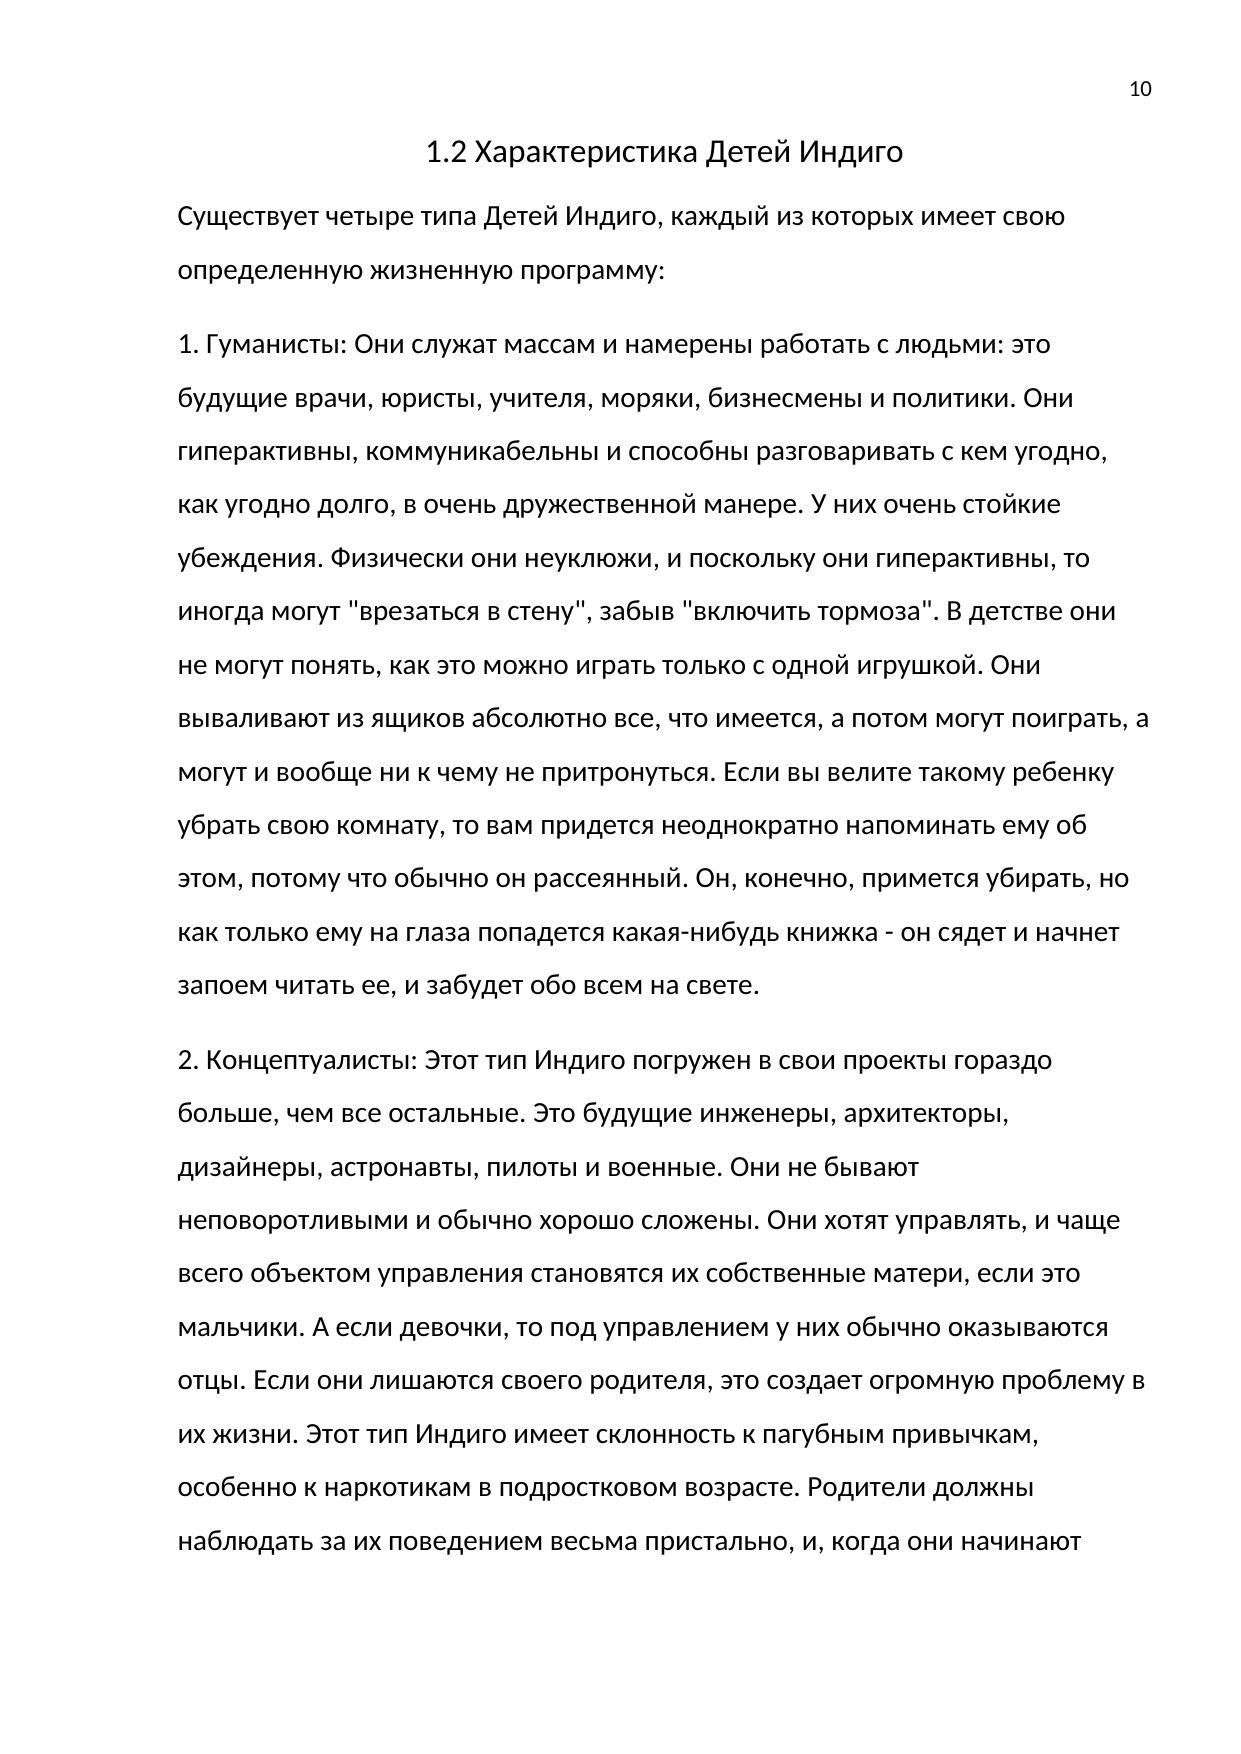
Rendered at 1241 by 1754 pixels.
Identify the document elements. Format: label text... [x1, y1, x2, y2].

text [177, 1041, 1152, 1557]
text 1. Гуманисты: Они служат массам и намерены работать с людьми: это будущие врачи, юристы, учителя, моряки, бизнесмены и политики. Они гиперактивны, коммуникабельны и способны разговаривать с кем угодно, как угодно долго, в очень дружественной манере. У них очень стойкие убеждения. Физически они неуклюжи, и поскольку они гиперактивны, то иногда могут "врезаться в стену", забыв "включить тормоза". В детстве они не могут понять, как это можно играть только с одной игрушкой. Они вываливают из ящиков абсолютно все, что имеется, а потом могут поиграть, а могут и вообще ни к чему не притронуться. Если вы велите такому ребенку убрать свою комнату, то вам придется неоднократно напоминать ему об этом, потому что обычно он рассеянный. Он, конечно, примется убирать, но как только ему на глаза попадется какая-нибудь книжка - он сядет и начнет запоем читать ее, и забудет обо всем на свете. [177, 325, 1152, 1002]
text 1.2 Характеристика Детей Индиго [177, 130, 1152, 171]
text Существует четыре типа Детей Индиго, каждый из которых имеет свою определенную жизненную программу: [177, 197, 1152, 287]
